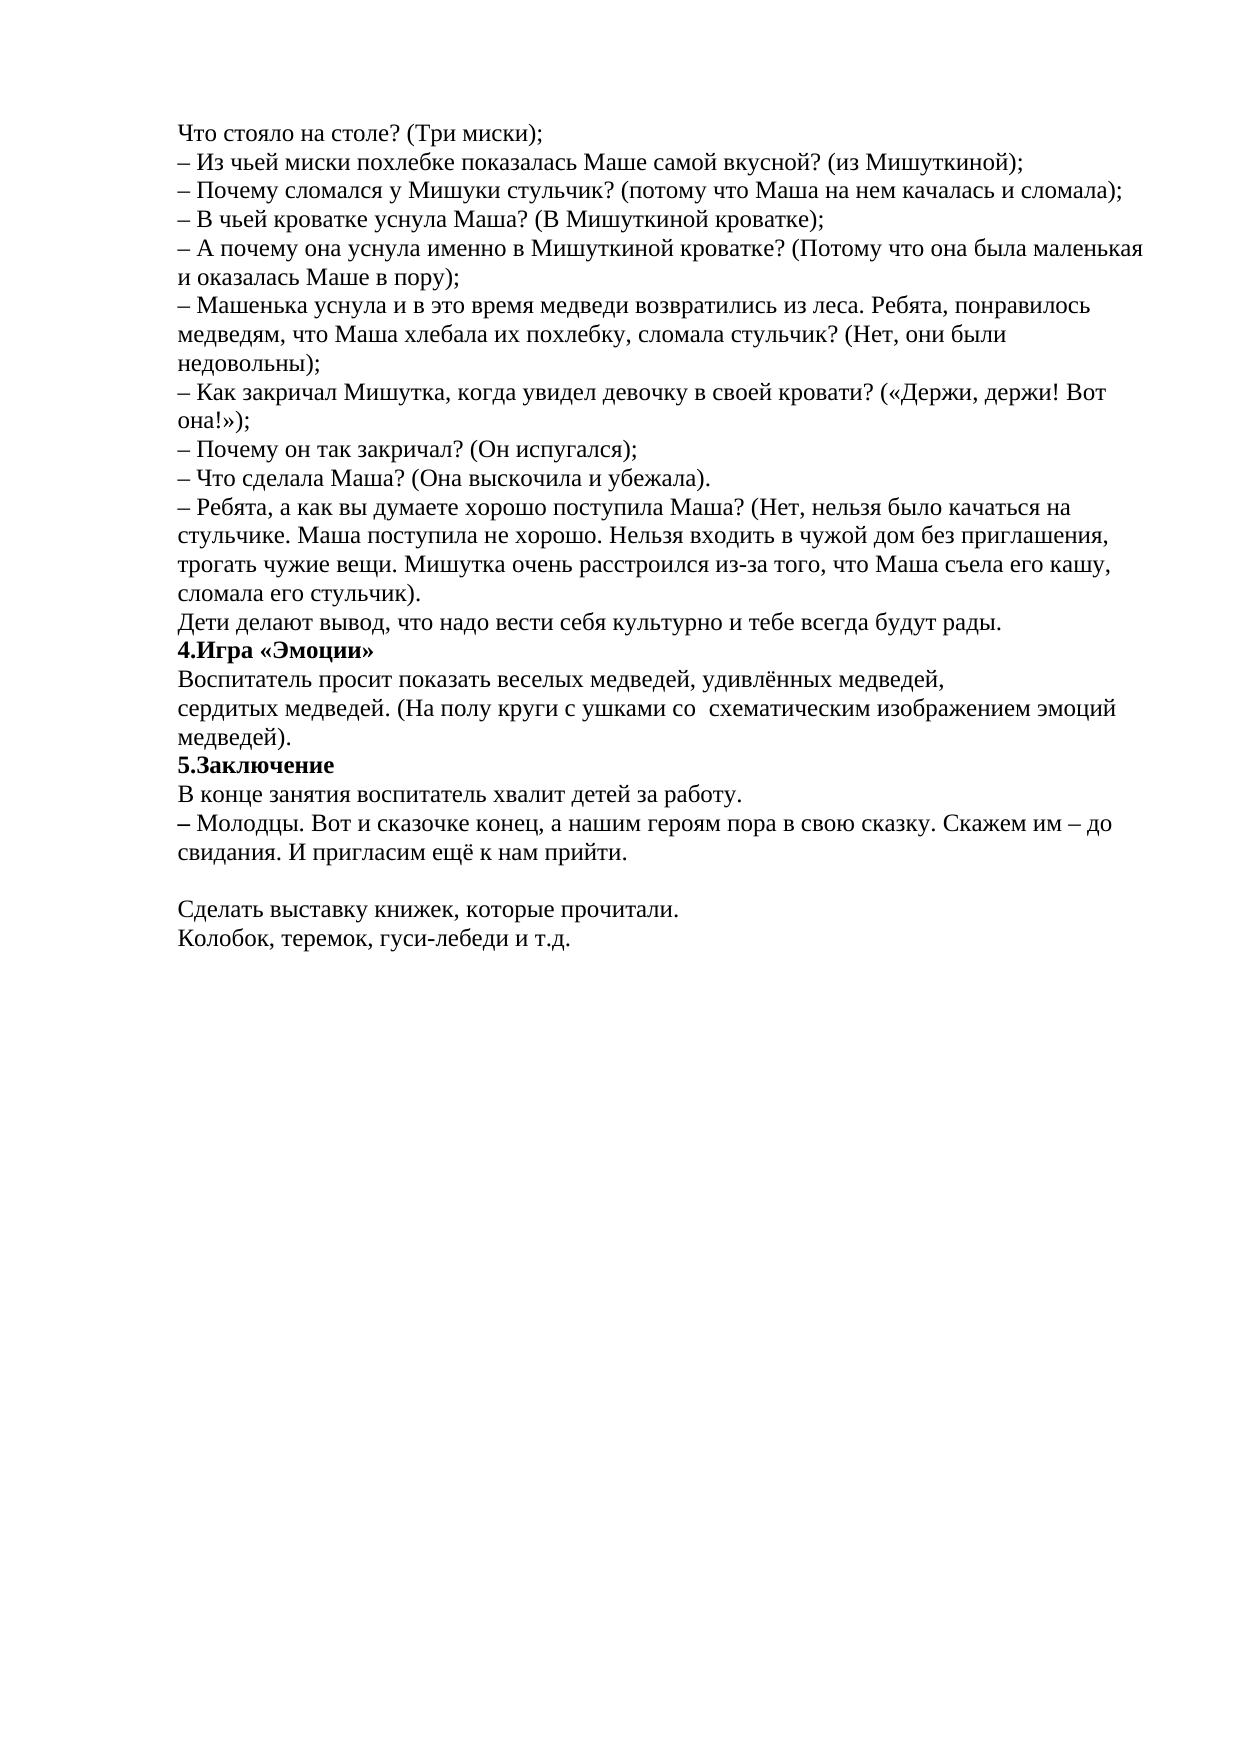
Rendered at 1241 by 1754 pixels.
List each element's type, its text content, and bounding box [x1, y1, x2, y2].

text – Почему он так закричал? (Он испугался); [177, 434, 1152, 463]
text – А почему она уснула именно в Мишуткиной кроватке? (Потому что она была маленькая и оказалась Маше в пору); [177, 233, 1152, 291]
text – Что сделала Маша? (Она выскочила и убежала). [177, 463, 1152, 492]
text 4.Игра «Эмоции» [177, 636, 1152, 664]
text В конце занятия воспитатель хвалит детей за работу. [177, 779, 1152, 808]
text – В чьей кроватке уснула Маша? (В Мишуткиной кроватке); [177, 204, 1152, 233]
text – Молодцы. Вот и сказочке конец, а нашим героям пора в свою сказку. Скажем им – до свидания. И пригласим ещё к нам прийти. [177, 808, 1152, 866]
text – Почему сломался у Мишуки стульчик? (потому что Маша на нем качалась и сломала); [177, 176, 1152, 204]
text Что стояло на столе? (Три миски); [177, 118, 1152, 147]
text Колобок, теремок, гуси-лебеди и т.д. [177, 923, 1152, 952]
text 5.Заключение [177, 751, 1152, 779]
text Сделать выставку книжек, которые прочитали. [177, 894, 1152, 923]
text Воспитатель просит показать веселых медведей, удивлённых медведей, сердитых медведей. (На полу круги с ушками со схематическим изображением эмоций медведей). [177, 664, 1152, 751]
text – Из чьей миски похлебке показалась Маше самой вкусной? (из Мишуткиной); [177, 147, 1152, 176]
text Дети делают вывод, что надо вести себя культурно и тебе всегда будут рады. [177, 607, 1152, 636]
text – Как закричал Мишутка, когда увидел девочку в своей кровати? («Держи, держи! Вот она!»); [177, 377, 1152, 434]
text – Ребята, а как вы думаете хорошо поступила Маша? (Нет, нельзя было качаться на стульчике. Маша поступила не хорошо. Нельзя входить в чужой дом без приглашения, трогать чужие вещи. Мишутка очень расстроился из-за того, что Маша съела его кашу, сломала его стульчик). [177, 492, 1152, 607]
text – Машенька уснула и в это время медведи возвратились из леса. Ребята, понравилось медведям, что Маша хлебала их похлебку, сломала стульчик? (Нет, они были недовольны); [177, 291, 1152, 377]
